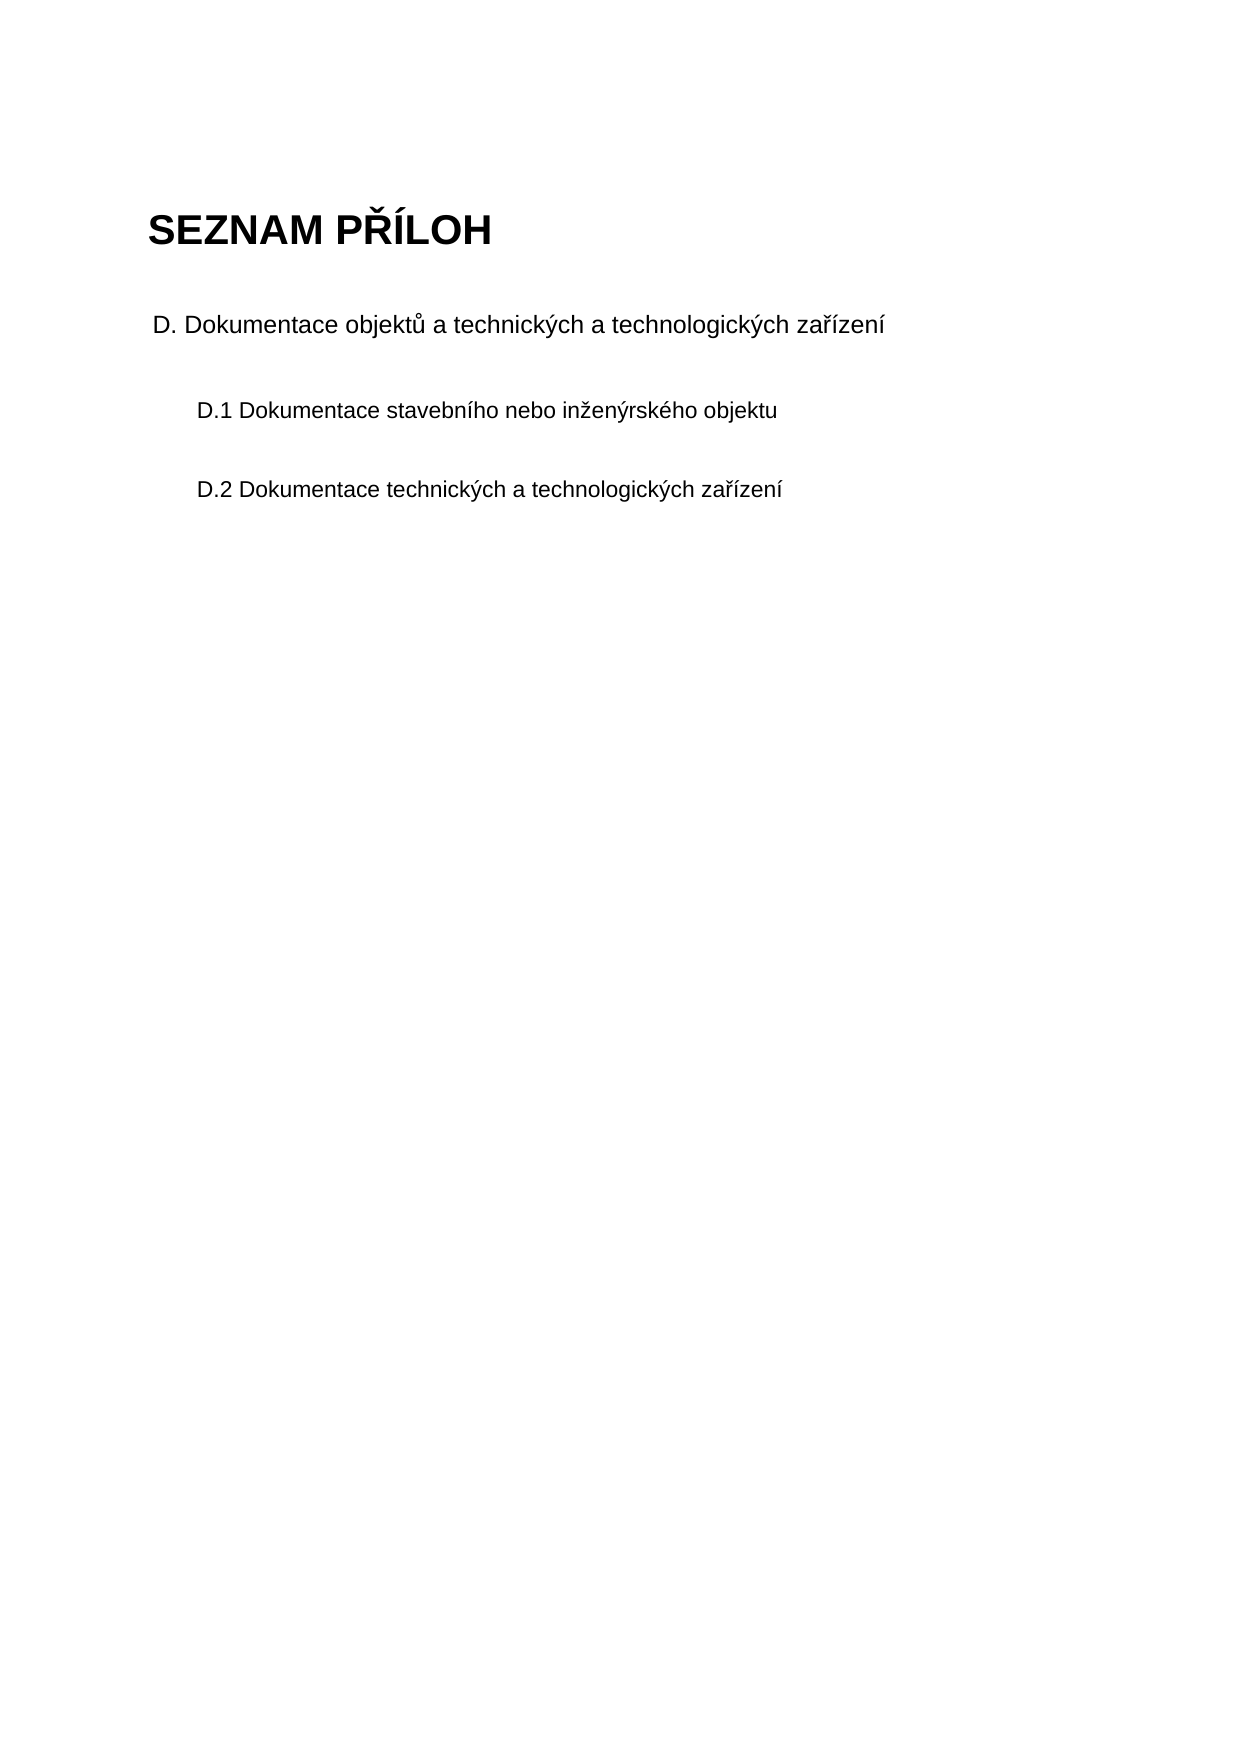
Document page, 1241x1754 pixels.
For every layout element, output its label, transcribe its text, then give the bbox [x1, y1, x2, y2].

text D. Dokumentace objektů a technických a technologických zařízení [152, 311, 1093, 339]
text D.1 Dokumentace stavebního nebo inženýrského objektu [152, 397, 1093, 423]
text D.2 Dokumentace technických a technologických zařízení [152, 476, 1093, 502]
text SEZNAM PŘÍLOH [148, 205, 1093, 253]
